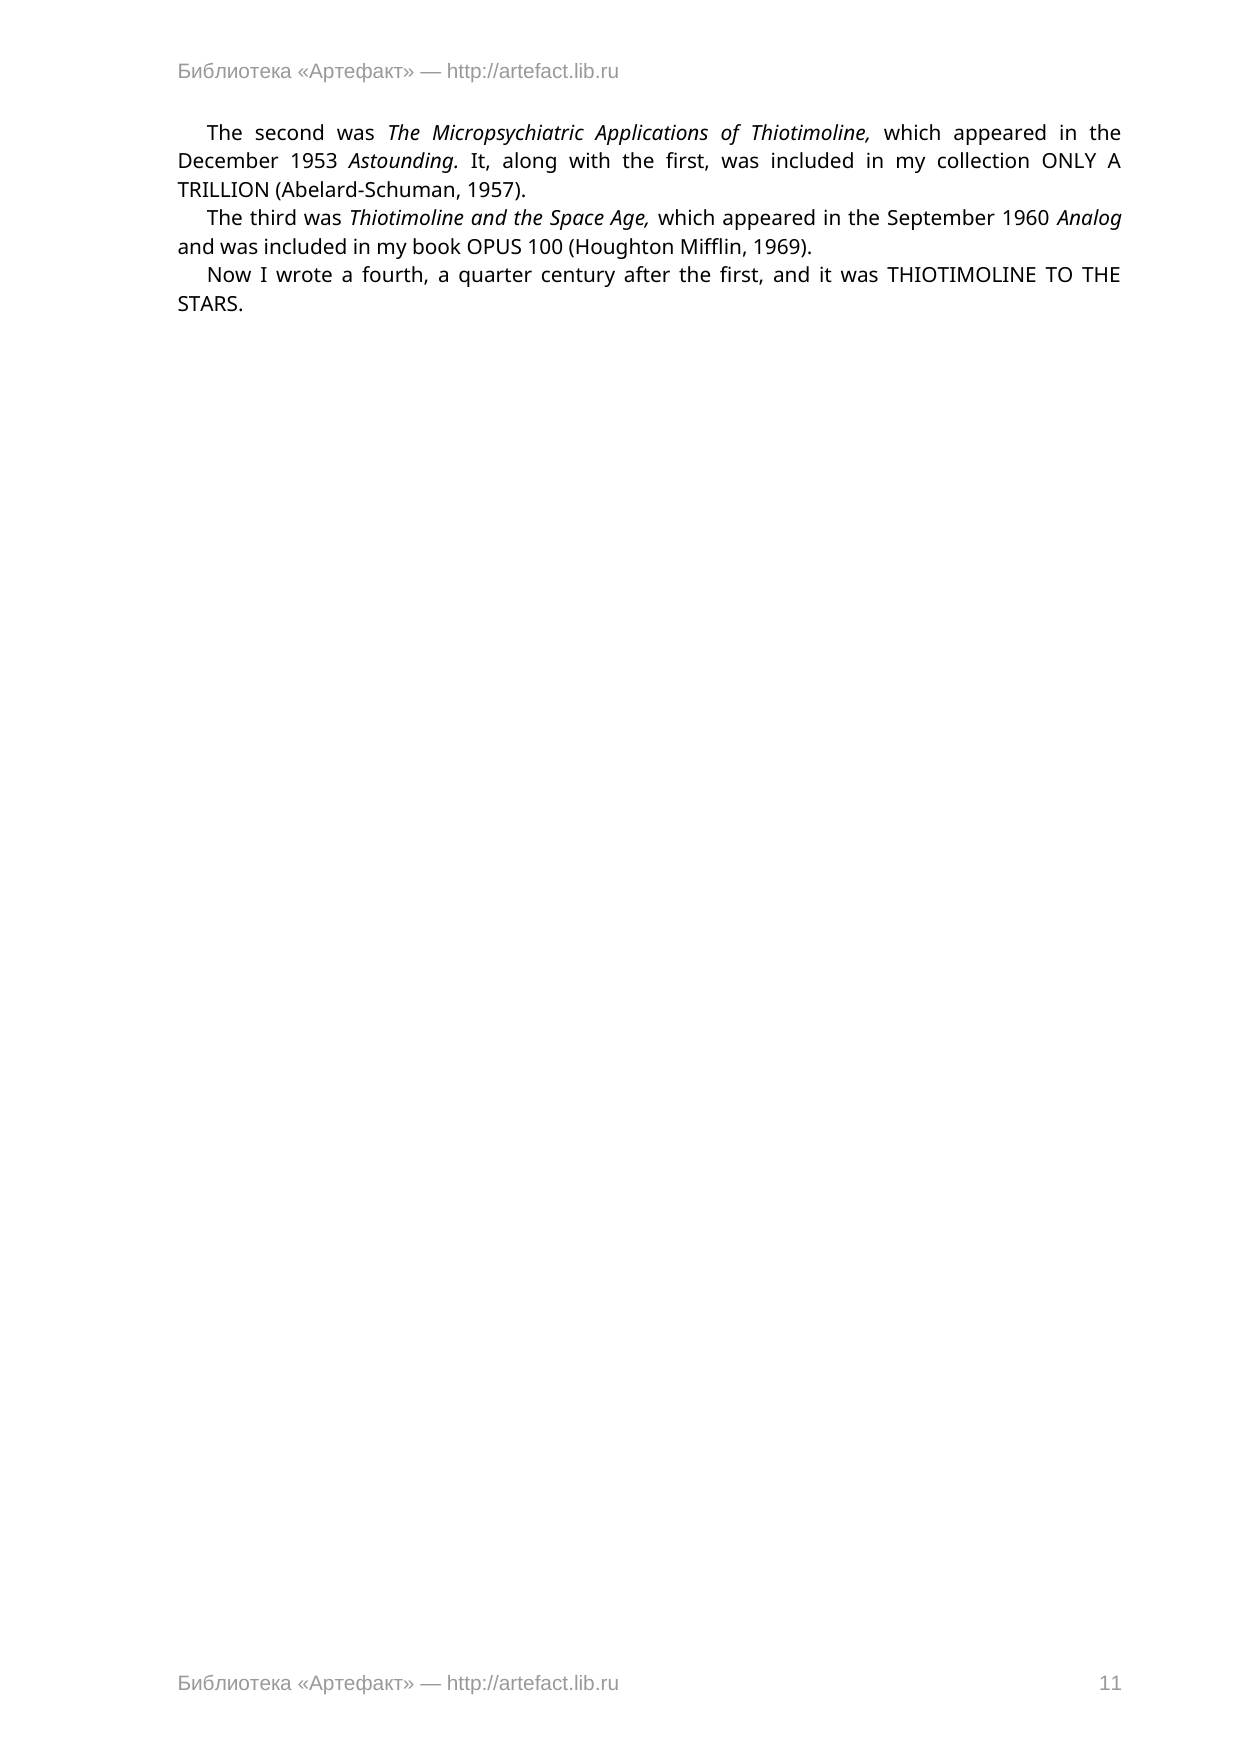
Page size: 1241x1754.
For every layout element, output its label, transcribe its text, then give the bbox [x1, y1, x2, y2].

text Now I wrote a fourth, a quarter century after the first, and it was THIOTIMOLINE TO THE STARS. [177, 260, 1122, 317]
text The third was Thiotimoline and the Space Age, which appeared in the September 1960 Analog and was included in my book OPUS 100 (Houghton Mifflin, 1969). [177, 203, 1122, 260]
text The second was The Micropsychiatric Applications of Thiotimoline, which appeared in the December 1953 Astounding. It, along with the first, was included in my collection ONLY A TRILLION (Abelard-Schuman, 1957). [177, 118, 1122, 203]
